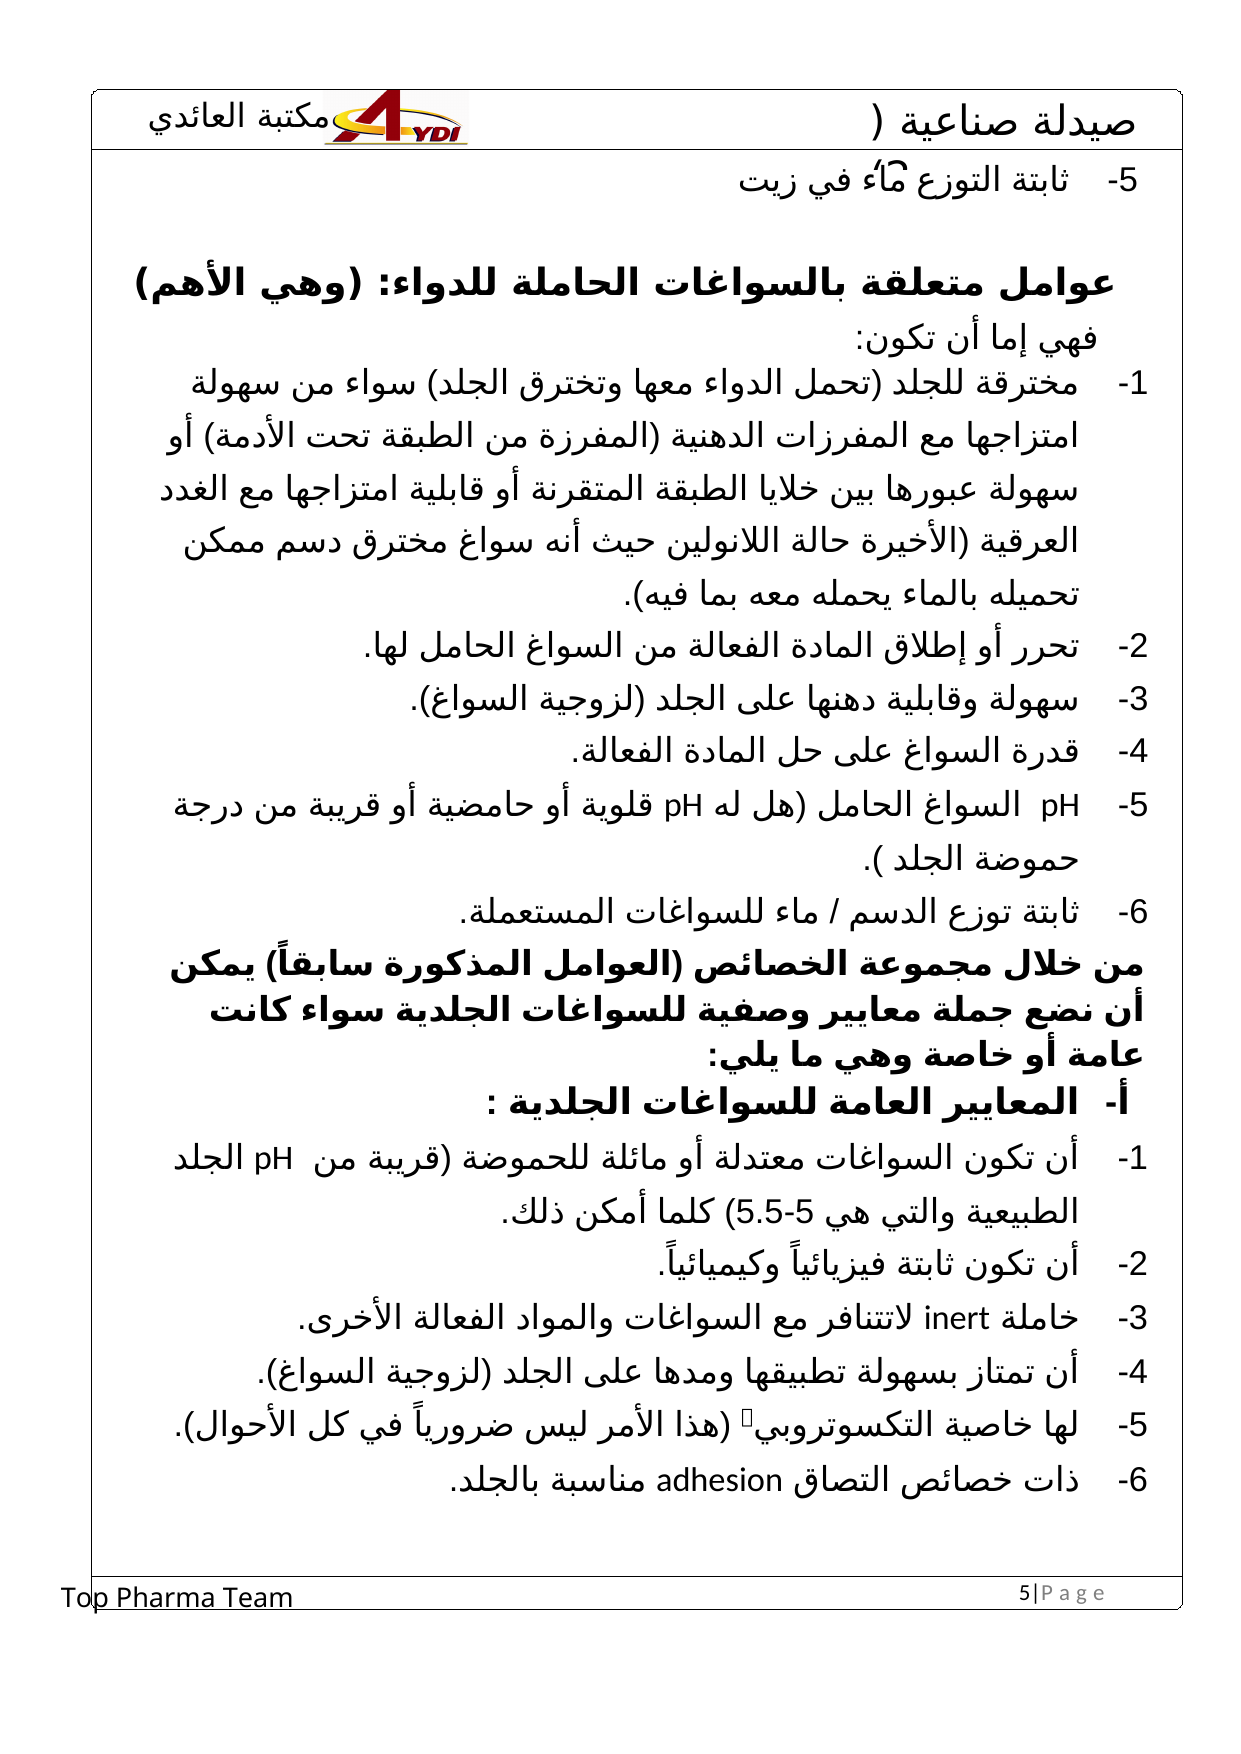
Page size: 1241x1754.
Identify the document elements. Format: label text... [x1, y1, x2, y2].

list فهي إما أن تكون: [133, 317, 1098, 356]
list ثابتة توزع الدسم / ماء للسواغات المستعملة. [133, 891, 1118, 930]
list عوامل متعلقة بالسواغات الحاملة للدواء: (وهي الأهم) [133, 260, 1117, 304]
list تحرر أو إطلاق المادة الفعالة من السواغ الحامل لها. [133, 625, 1118, 665]
list أن تكون السواغات معتدلة أو مائلة للحموضة (قريبة من pH الجلد الطبيعية والتي هي 5-5.5) كلما أمكن ذلك. [133, 1136, 1117, 1230]
list ذات خصائص التصاق adhesion مناسبة بالجلد. [133, 1458, 1117, 1500]
list مخترقة للجلد (تحمل الدواء معها وتخترق الجلد) سواء من سهولة امتزاجها مع المفرزات الدهنية (المفرزة من الطبقة تحت الأدمة) أو سهولة عبورها بين خلايا الطبقة المتقرنة أو قابلية امتزاجها مع الغدد العرقية (الأخيرة حالة اللانولين حيث أنه سواغ مخترق دسم ممكن تحميله بالماء يحمله معه بما فيه). [133, 362, 1118, 612]
list لها خاصية التكسوتروبي (هذا الأمر ليس ضرورياً في كل الأحوال). [133, 1404, 1117, 1445]
list من خلال مجموعة الخصائص (العوامل المذكورة سابقاً) يمكن أن نضع جملة معايير وصفية للسواغات الجلدية سواء كانت عامة أو خاصة وهي ما يلي: [133, 943, 1145, 1074]
list أن تمتاز بسهولة تطبيقها ومدها على الجلد (لزوجية السواغ). [133, 1352, 1117, 1391]
list أن تكون ثابتة فيزيائياً وكيميائياً. [133, 1243, 1117, 1283]
list خاملة inert لاتتنافر مع السواغات والمواد الفعالة الأخرى. [133, 1296, 1117, 1338]
list المعايير العامة للسواغات الجلدية : [133, 1080, 1117, 1122]
list سهولة وقابلية دهنها على الجلد (لزوجية السواغ). [133, 678, 1118, 718]
list pH السواغ الحامل (هل له pH قلوية أو حامضية أو قريبة من درجة حموضة الجلد ). [133, 783, 1118, 878]
list ثابتة التوزع ماء في زيت [133, 159, 1107, 199]
list قدرة السواغ على حل المادة الفعالة. [133, 731, 1118, 770]
picture [322, 90, 470, 147]
